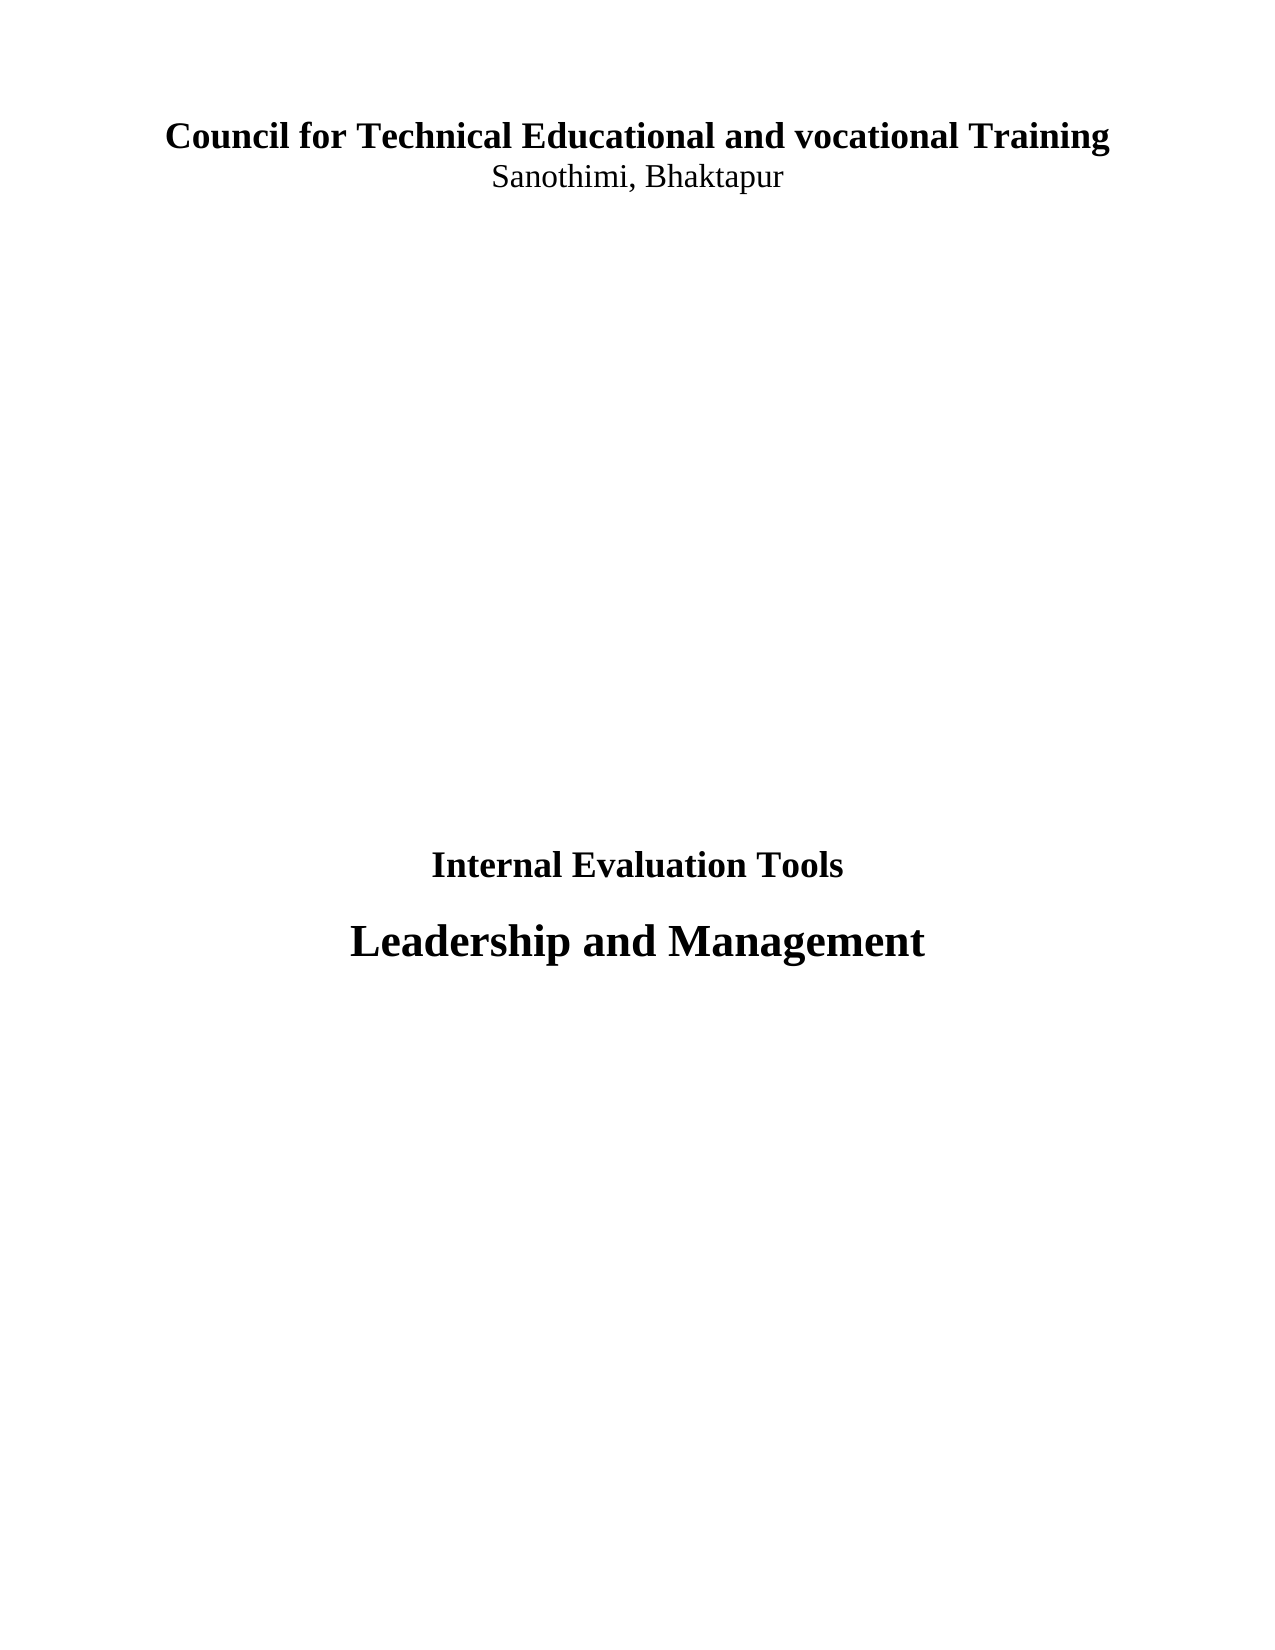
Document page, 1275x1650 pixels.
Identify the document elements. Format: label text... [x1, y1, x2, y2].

text Sanothimi, Bhaktapur [150, 156, 1125, 195]
text Internal Evaluation Tools [150, 843, 1125, 886]
text Leadership and Management [150, 913, 1125, 966]
subtitle Council for Technical Educational and vocational Training [150, 113, 1125, 156]
